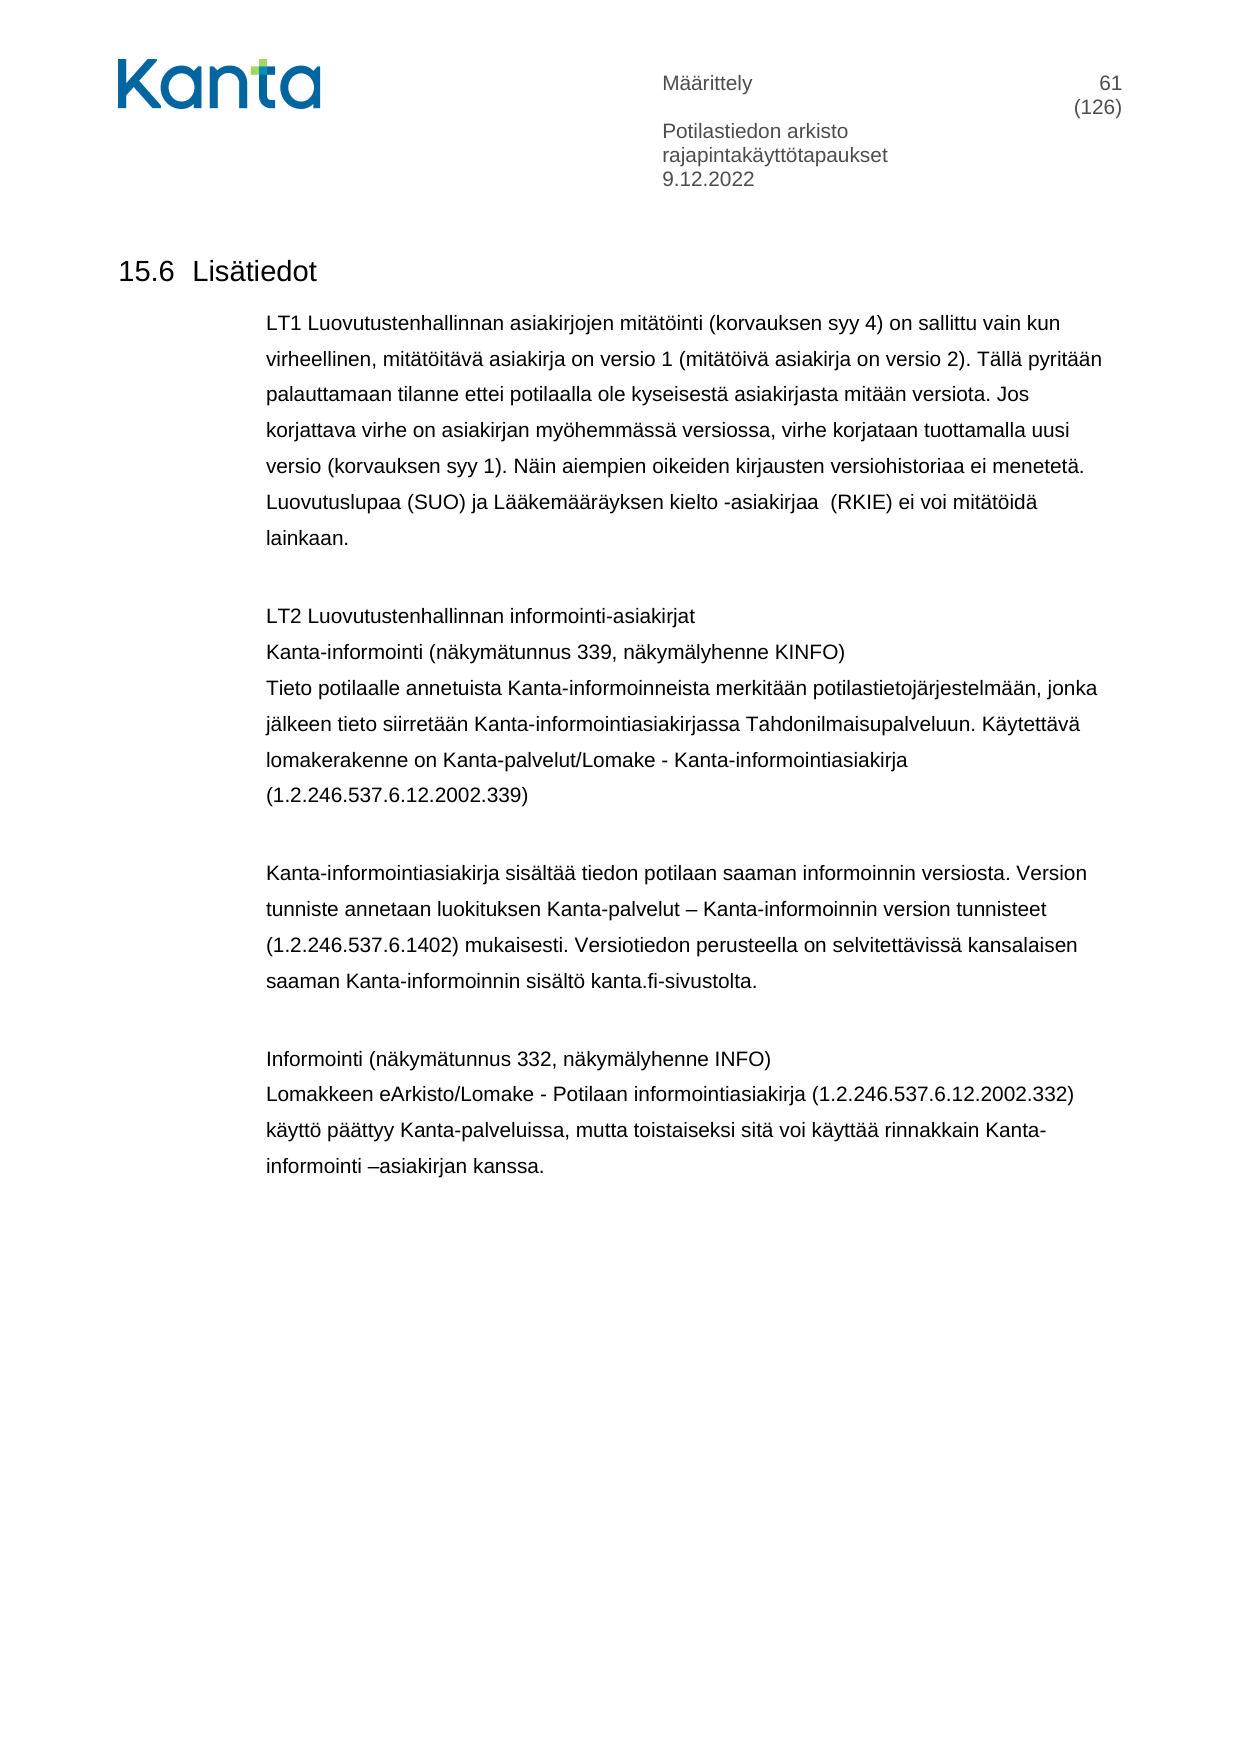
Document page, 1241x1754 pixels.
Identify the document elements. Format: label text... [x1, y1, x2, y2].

subtitle Lisätiedot [118, 254, 1122, 287]
text Lomakkeen eArkisto/Lomake - Potilaan informointiasiakirja (1.2.246.537.6.12.2002.332) käyttö päättyy Kanta-palveluissa, mutta toistaiseksi sitä voi käyttää rinnakkain Kanta-informointi –asiakirjan kanssa. [266, 1082, 1122, 1178]
text LT1 Luovutustenhallinnan asiakirjojen mitätöinti (korvauksen syy 4) on sallittu vain kun virheellinen, mitätöitävä asiakirja on versio 1 (mitätöivä asiakirja on versio 2). Tällä pyritään palauttamaan tilanne ettei potilaalla ole kyseisestä asiakirjasta mitään versiota. Jos korjattava virhe on asiakirjan myöhemmässä versiossa, virhe korjataan tuottamalla uusi versio (korvauksen syy 1). Näin aiempien oikeiden kirjausten versiohistoriaa ei menetetä. Luovutuslupaa (SUO) ja Lääkemääräyksen kielto -asiakirjaa (RKIE) ei voi mitätöidä lainkaan. [266, 310, 1122, 550]
text Informointi (näkymätunnus 332, näkymälyhenne INFO) [266, 1046, 1122, 1070]
text Kanta-informointiasiakirja sisältää tiedon potilaan saaman informoinnin versiosta. Version tunniste annetaan luokituksen Kanta-palvelut – Kanta-informoinnin version tunnisteet (1.2.246.537.6.1402) mukaisesti. Versiotiedon perusteella on selvitettävissä kansalaisen saaman Kanta-informoinnin sisältö kanta.fi-sivustolta. [266, 861, 1122, 993]
text Tieto potilaalle annetuista Kanta-informoinneista merkitään potilastietojärjestelmään, jonka jälkeen tieto siirretään Kanta-informointiasiakirjassa Tahdonilmaisupalveluun. Käytettävä lomakerakenne on Kanta-palvelut/Lomake - Kanta-informointiasiakirja (1.2.246.537.6.12.2002.339) [266, 676, 1122, 807]
text Kanta-informointi (näkymätunnus 339, näkymälyhenne KINFO) [266, 639, 1122, 663]
text LT2 Luovutustenhallinnan informointi-asiakirjat [266, 604, 1122, 628]
picture [118, 59, 321, 109]
